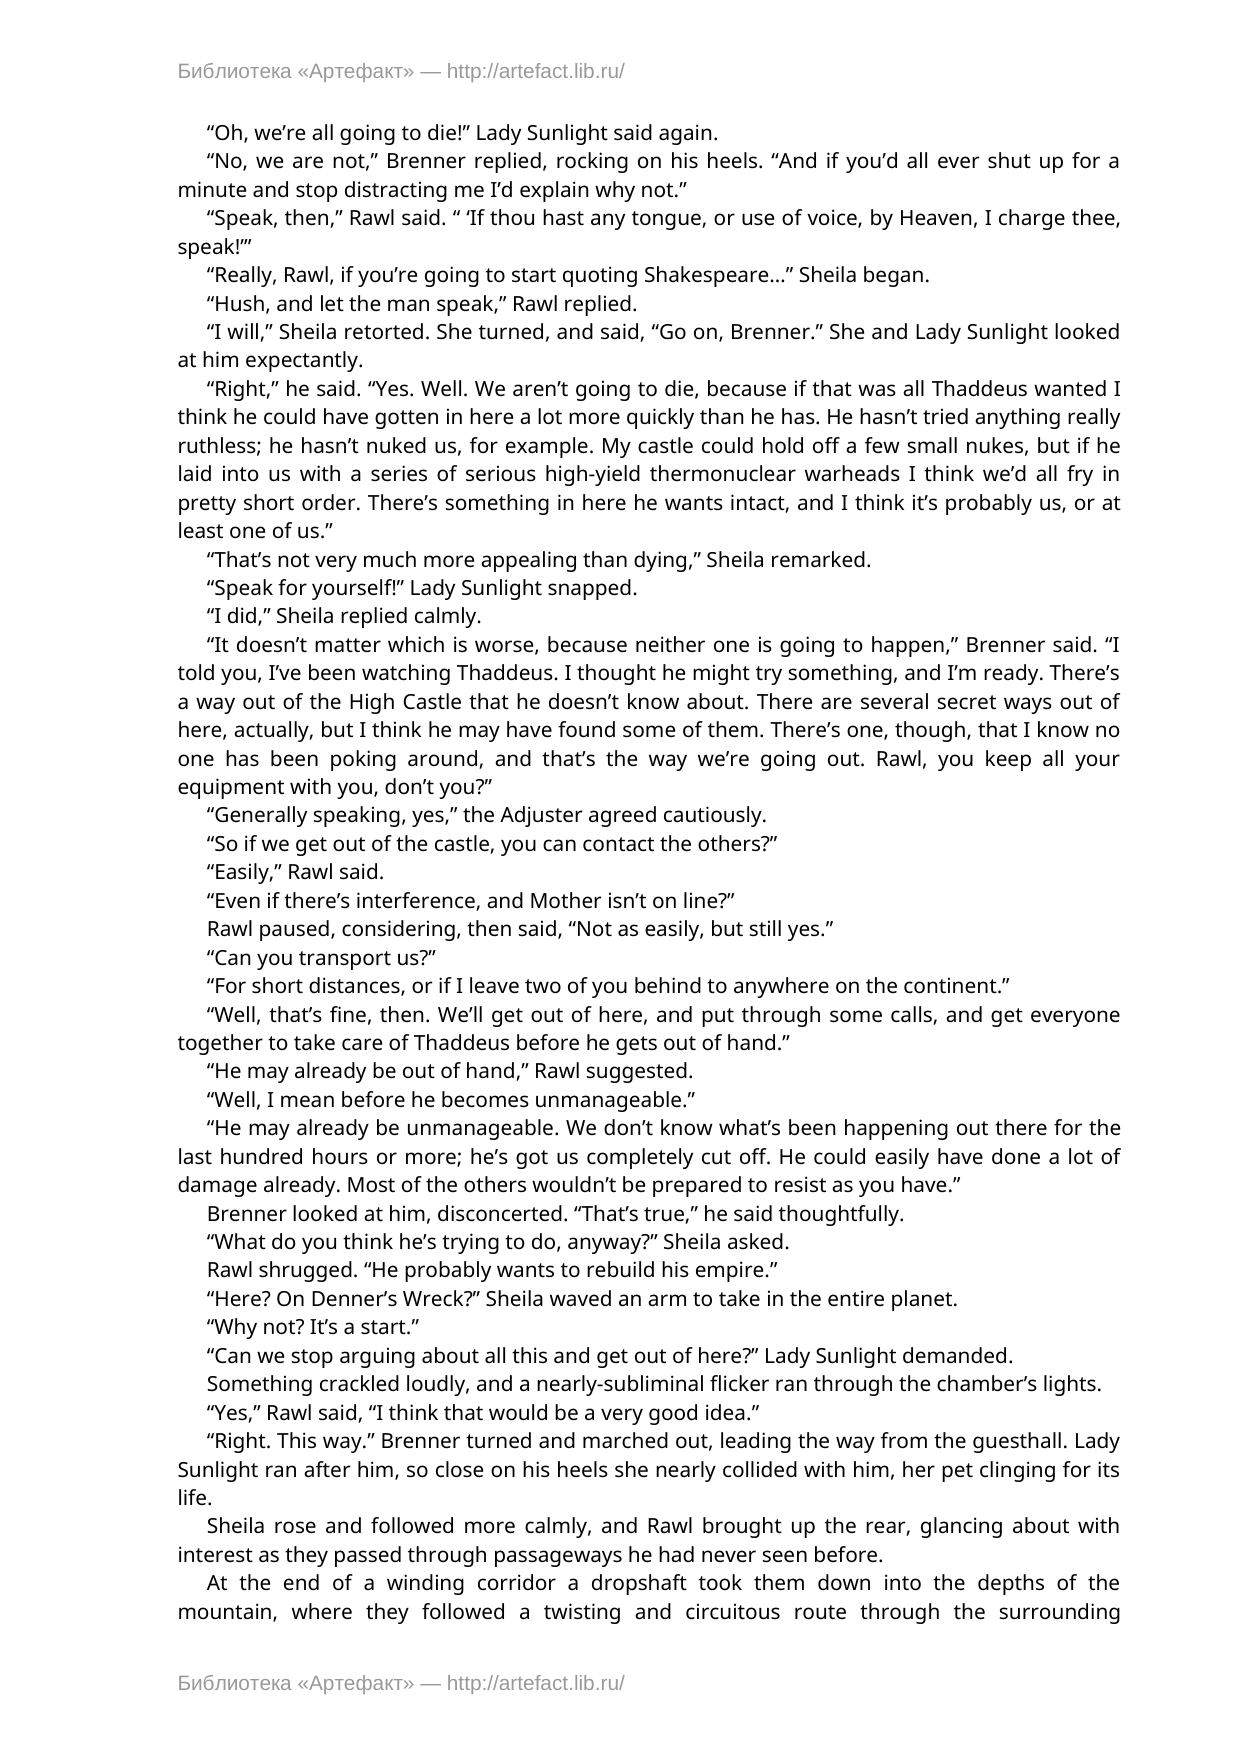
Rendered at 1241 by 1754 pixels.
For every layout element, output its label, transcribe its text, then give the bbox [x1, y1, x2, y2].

text “Well, that’s fine, then. We’ll get out of here, and put through some calls, and get everyone together to take care of Thaddeus before he gets out of hand.” [177, 1000, 1122, 1057]
text “Hush, and let the man speak,” Rawl replied. [177, 289, 1122, 317]
text “So if we get out of the castle, you can contact the others?” [177, 829, 1122, 857]
text “No, we are not,” Brenner replied, rocking on his heels. “And if you’d all ever shut up for a minute and stop distracting me I’d explain why not.” [177, 147, 1122, 203]
text “Oh, we’re all going to die!” Lady Sunlight said again. [177, 118, 1122, 147]
text Brenner looked at him, disconcerted. “That’s true,” he said thoughtfully. [177, 1199, 1122, 1227]
text “Can you transport us?” [177, 943, 1122, 971]
text “Well, I mean before he becomes unmanageable.” [177, 1085, 1122, 1113]
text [177, 1568, 1122, 1625]
text “Can we stop arguing about all this and get out of here?” Lady Sunlight demanded. [177, 1341, 1122, 1369]
text “Easily,” Rawl said. [177, 857, 1122, 886]
text “That’s not very much more appealing than dying,” Sheila remarked. [177, 545, 1122, 573]
text “He may already be unmanageable. We don’t know what’s been happening out there for the last hundred hours or more; he’s got us completely cut off. He could easily have done a lot of damage already. Most of the others wouldn’t be prepared to resist as you have.” [177, 1113, 1122, 1199]
text “Even if there’s interference, and Mother isn’t on line?” [177, 886, 1122, 914]
text “I did,” Sheila replied calmly. [177, 602, 1122, 630]
text Something crackled loudly, and a nearly-subliminal flicker ran through the chamber’s lights. [177, 1369, 1122, 1398]
text “I will,” Sheila retorted. She turned, and said, “Go on, Brenner.” She and Lady Sunlight looked at him expectantly. [177, 317, 1122, 374]
text “He may already be out of hand,” Rawl suggested. [177, 1057, 1122, 1085]
text “Right,” he said. “Yes. Well. We aren’t going to die, because if that was all Thaddeus wanted I think he could have gotten in here a lot more quickly than he has. He hasn’t tried anything really ruthless; he hasn’t nuked us, for example. My castle could hold off a few small nukes, but if he laid into us with a series of serious high-yield thermonuclear warheads I think we’d all fry in pretty short order. There’s something in here he wants intact, and I think it’s probably us, or at least one of us.” [177, 374, 1122, 545]
text Sheila rose and followed more calmly, and Rawl brought up the rear, glancing about with interest as they passed through passageways he had never seen before. [177, 1512, 1122, 1568]
text “Yes,” Rawl said, “I think that would be a very good idea.” [177, 1398, 1122, 1426]
text “Really, Rawl, if you’re going to start quoting Shakespeare…” Sheila began. [177, 260, 1122, 289]
text “Speak for yourself!” Lady Sunlight snapped. [177, 573, 1122, 602]
text “It doesn’t matter which is worse, because neither one is going to happen,” Brenner said. “I told you, I’ve been watching Thaddeus. I thought he might try something, and I’m ready. There’s a way out of the High Castle that he doesn’t know about. There are several secret ways out of here, actually, but I think he may have found some of them. There’s one, though, that I know no one has been poking around, and that’s the way we’re going out. Rawl, you keep all your equipment with you, don’t you?” [177, 630, 1122, 801]
text “For short distances, or if I leave two of you behind to anywhere on the continent.” [177, 971, 1122, 1000]
text Rawl shrugged. “He probably wants to rebuild his empire.” [177, 1256, 1122, 1284]
text “Speak, then,” Rawl said. “ ‘If thou hast any tongue, or use of voice, by Heaven, I charge thee, speak!’” [177, 203, 1122, 260]
text “Why not? It’s a start.” [177, 1312, 1122, 1341]
text “What do you think he’s trying to do, anyway?” Sheila asked. [177, 1227, 1122, 1256]
text “Here? On Denner’s Wreck?” Sheila waved an arm to take in the entire planet. [177, 1284, 1122, 1312]
text “Right. This way.” Brenner turned and marched out, leading the way from the guesthall. Lady Sunlight ran after him, so close on his heels she nearly collided with him, her pet clinging for its life. [177, 1426, 1122, 1512]
text “Generally speaking, yes,” the Adjuster agreed cautiously. [177, 801, 1122, 829]
text Rawl paused, considering, then said, “Not as easily, but still yes.” [177, 914, 1122, 943]
